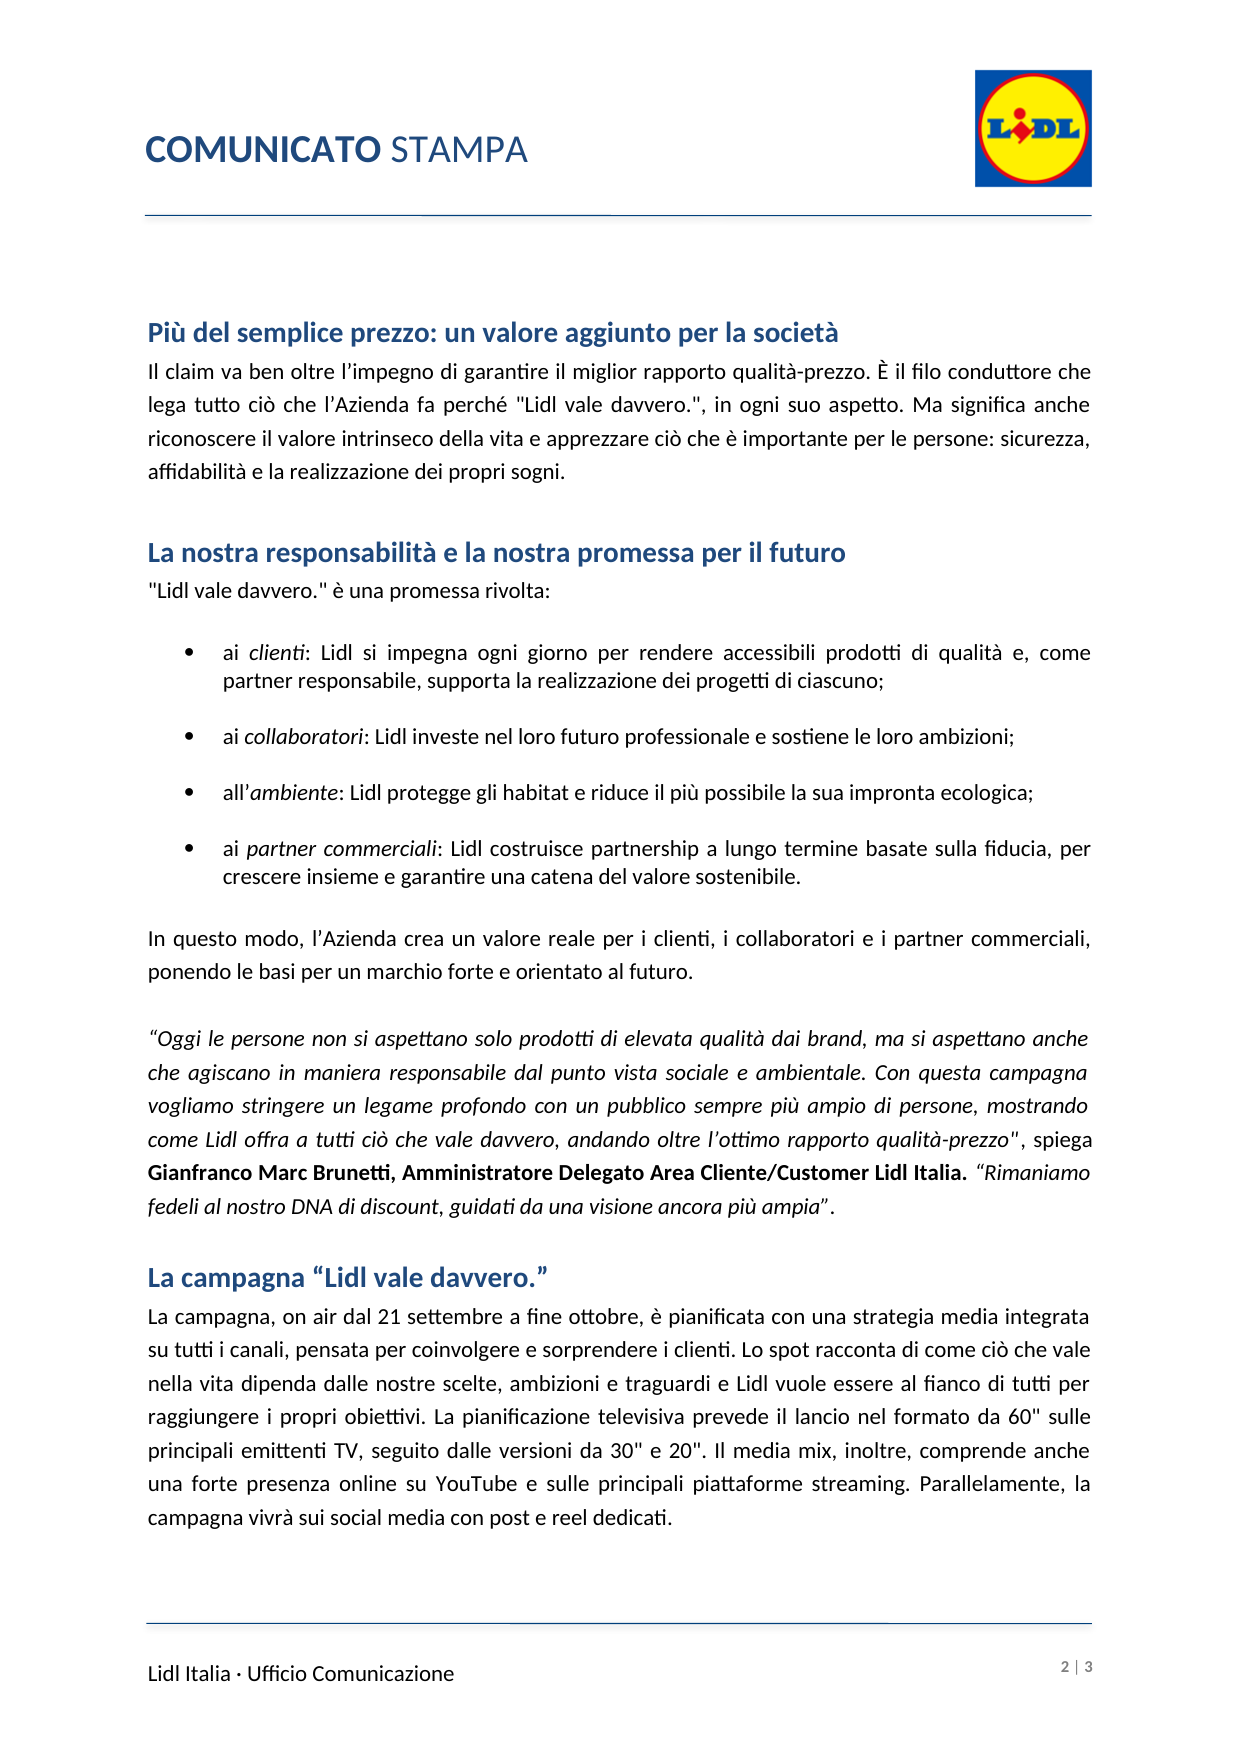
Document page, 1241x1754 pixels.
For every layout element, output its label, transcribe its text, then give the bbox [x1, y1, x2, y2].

list ai collaboratori: Lidl investe nel loro futuro professionale e sostiene le loro ambizioni; [185, 722, 1092, 750]
text La campagna “Lidl vale davvero.” [148, 1259, 1092, 1295]
text La nostra responsabilità e la nostra promessa per il futuro [148, 534, 1092, 569]
list ai clienti: Lidl si impegna ogni giorno per rendere accessibili prodotti di qualità e, come partner responsabile, supporta la realizzazione dei progetti di ciascuno; [185, 638, 1092, 694]
text Il claim va ben oltre l’impegno di garantire il miglior rapporto qualità-prezzo. È il filo conduttore che lega tutto ciò che l’Azienda fa perché "Lidl vale davvero.", in ogni suo aspetto. Ma significa anche riconoscere il valore intrinseco della vita e apprezzare ciò che è importante per le persone: sicurezza, affidabilità e la realizzazione dei propri sogni. [148, 357, 1092, 486]
list all’ambiente: Lidl protegge gli habitat e riduce il più possibile la sua impronta ecologica; [185, 778, 1092, 806]
text "Lidl vale davvero." è una promessa rivolta: [148, 576, 1092, 604]
text In questo modo, l’Azienda crea un valore reale per i clienti, i collaboratori e i partner commerciali, ponendo le basi per un marchio forte e orientato al futuro. [148, 924, 1092, 985]
text Più del semplice prezzo: un valore aggiunto per la società [148, 314, 1092, 350]
list ai partner commerciali: Lidl costruisce partnership a lungo termine basate sulla fiducia, per crescere insieme e garantire una catena del valore sostenibile. [185, 834, 1092, 890]
text La campagna, on air dal 21 settembre a fine ottobre, è pianificata con una strategia media integrata su tutti i canali, pensata per coinvolgere e sorprendere i clienti. Lo spot racconta di come ciò che vale nella vita dipenda dalle nostre scelte, ambizioni e traguardi e Lidl vuole essere al fianco di tutti per raggiungere i propri obiettivi. La pianificazione televisiva prevede il lancio nel formato da 60" sulle principali emittenti TV, seguito dalle versioni da 30" e 20". Il media mix, inoltre, comprende anche una forte presenza online su YouTube e sulle principali piattaforme streaming. Parallelamente, la campagna vivrà sui social media con post e reel dedicati. [148, 1302, 1092, 1531]
picture [974, 69, 1093, 188]
text “Oggi le persone non si aspettano solo prodotti di elevata qualità dai brand, ma si aspettano anche che agiscano in maniera responsabile dal punto vista sociale e ambientale. Con questa campagna vogliamo stringere un legame profondo con un pubblico sempre più ampio di persone, mostrando come Lidl offra a tutti ciò che vale davvero, andando oltre l’ottimo rapporto qualità-prezzo", spiega Gianfranco Marc Brunetti, Amministratore Delegato Area Cliente/Customer Lidl Italia. “Rimaniamo fedeli al nostro DNA di discount, guidati da una visione ancora più ampia”. [148, 1024, 1092, 1220]
